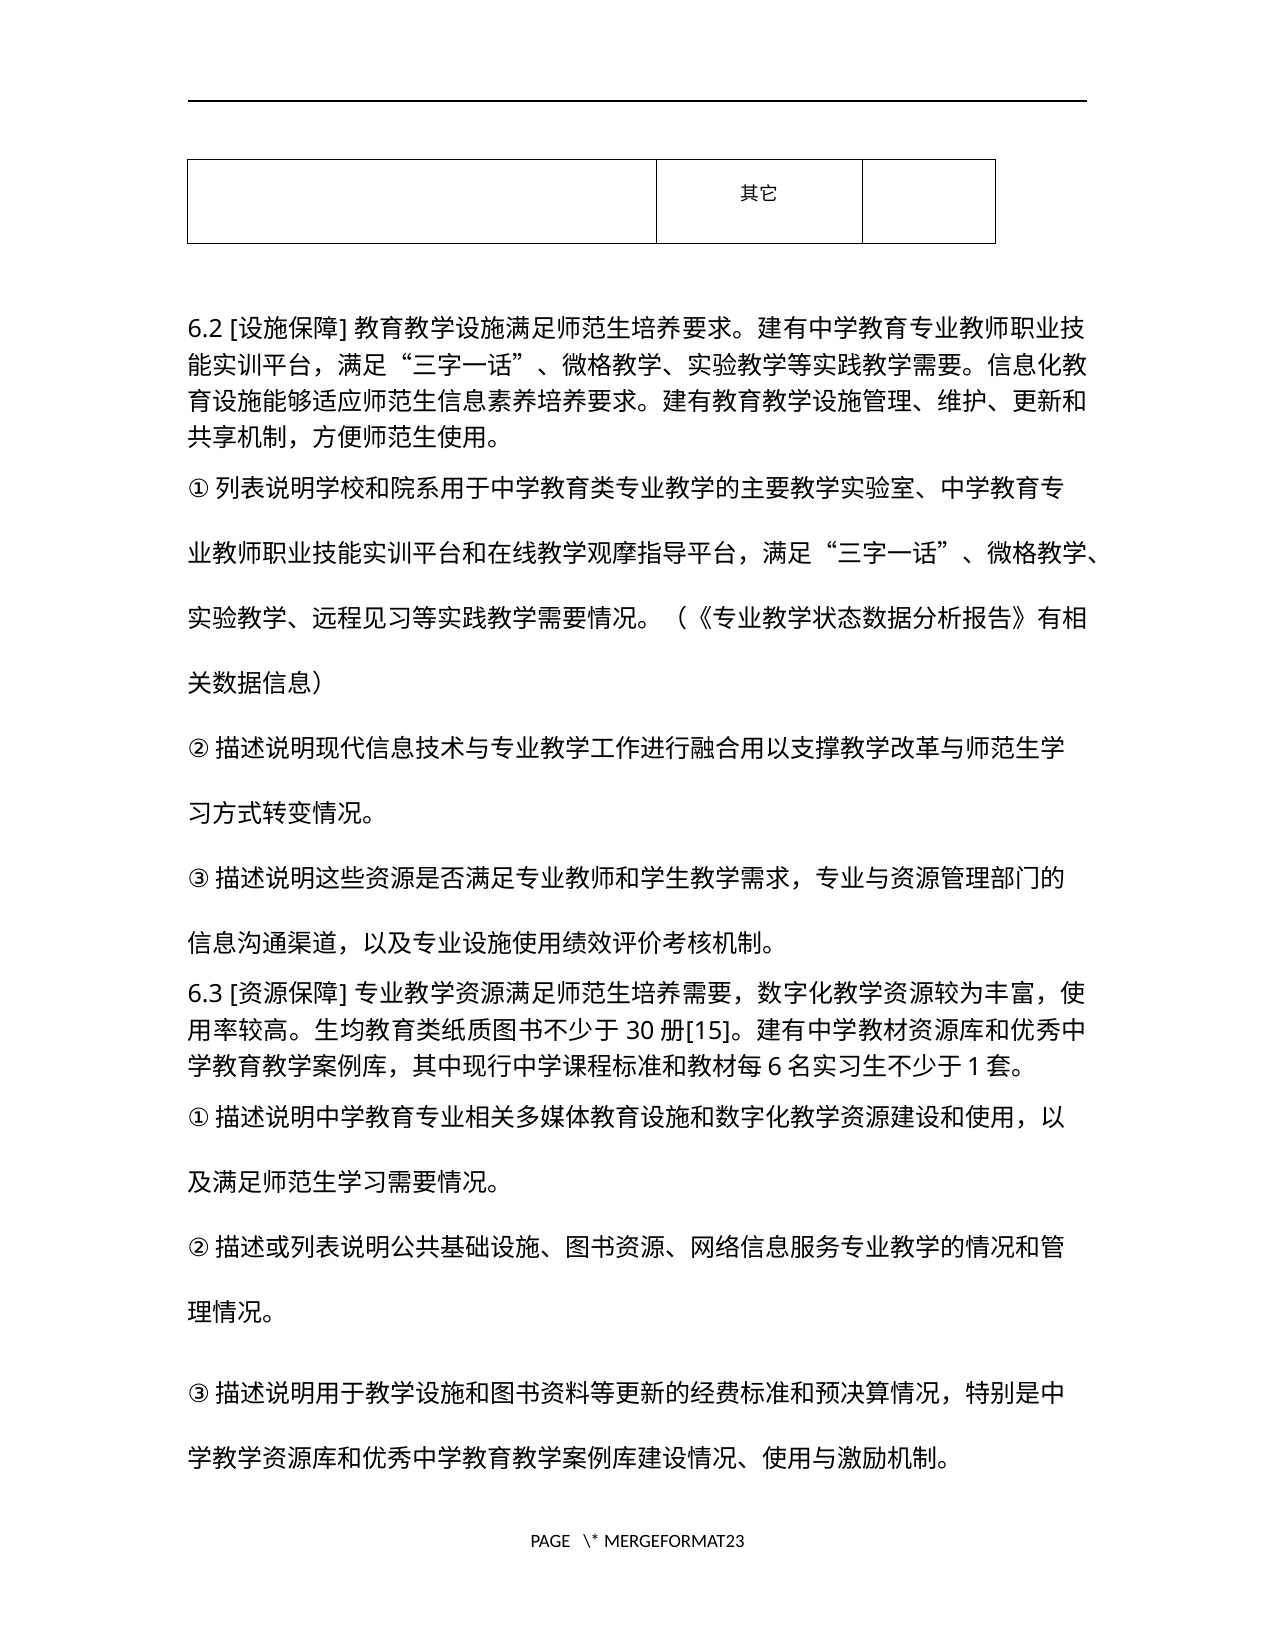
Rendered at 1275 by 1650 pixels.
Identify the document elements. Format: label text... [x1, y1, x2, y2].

text ②描述或列表说明公共基础设施、图书资源、网络信息服务专业教学的情况和管理情况。 [187, 1213, 1087, 1343]
text ①列表说明学校和院系用于中学教育类专业教学的主要教学实验室、中学教育专业教师职业技能实训平台和在线教学观摩指导平台，满足“三字一话”、微格教学、实验教学、远程见习等实践教学需要情况。（《专业教学状态数据分析报告》有相关数据信息） [187, 454, 1087, 714]
text ③描述说明这些资源是否满足专业教师和学生教学需求，专业与资源管理部门的信息沟通渠道，以及专业设施使用绩效评价考核机制。 [187, 844, 1087, 974]
text ①描述说明中学教育专业相关多媒体教育设施和数字化教学资源建设和使用，以及满足师范生学习需要情况。 [187, 1083, 1087, 1213]
table_cell 其它 [657, 160, 862, 243]
text 6.2 [设施保障] 教育教学设施满足师范生培养要求。建有中学教育专业教师职业技能实训平台，满足“三字一话”、微格教学、实验教学等实践教学需要。信息化教育设施能够适应师范生信息素养培养要求。建有教育教学设施管理、维护、更新和共享机制，方便师范生使用。 [187, 309, 1087, 454]
table_cell [863, 160, 995, 243]
text ②描述说明现代信息技术与专业教学工作进行融合用以支撑教学改革与师范生学习方式转变情况。 [187, 714, 1087, 844]
text ③描述说明用于教学设施和图书资料等更新的经费标准和预决算情况，特别是中学教学资源库和优秀中学教育教学案例库建设情况、使用与激励机制。 [187, 1359, 1087, 1489]
text 6.3 [资源保障] 专业教学资源满足师范生培养需要，数字化教学资源较为丰富，使用率较高。生均教育类纸质图书不少于30册[15]。建有中学教材资源库和优秀中学教育教学案例库，其中现行中学课程标准和教材每6名实习生不少于1套。 [187, 974, 1087, 1083]
